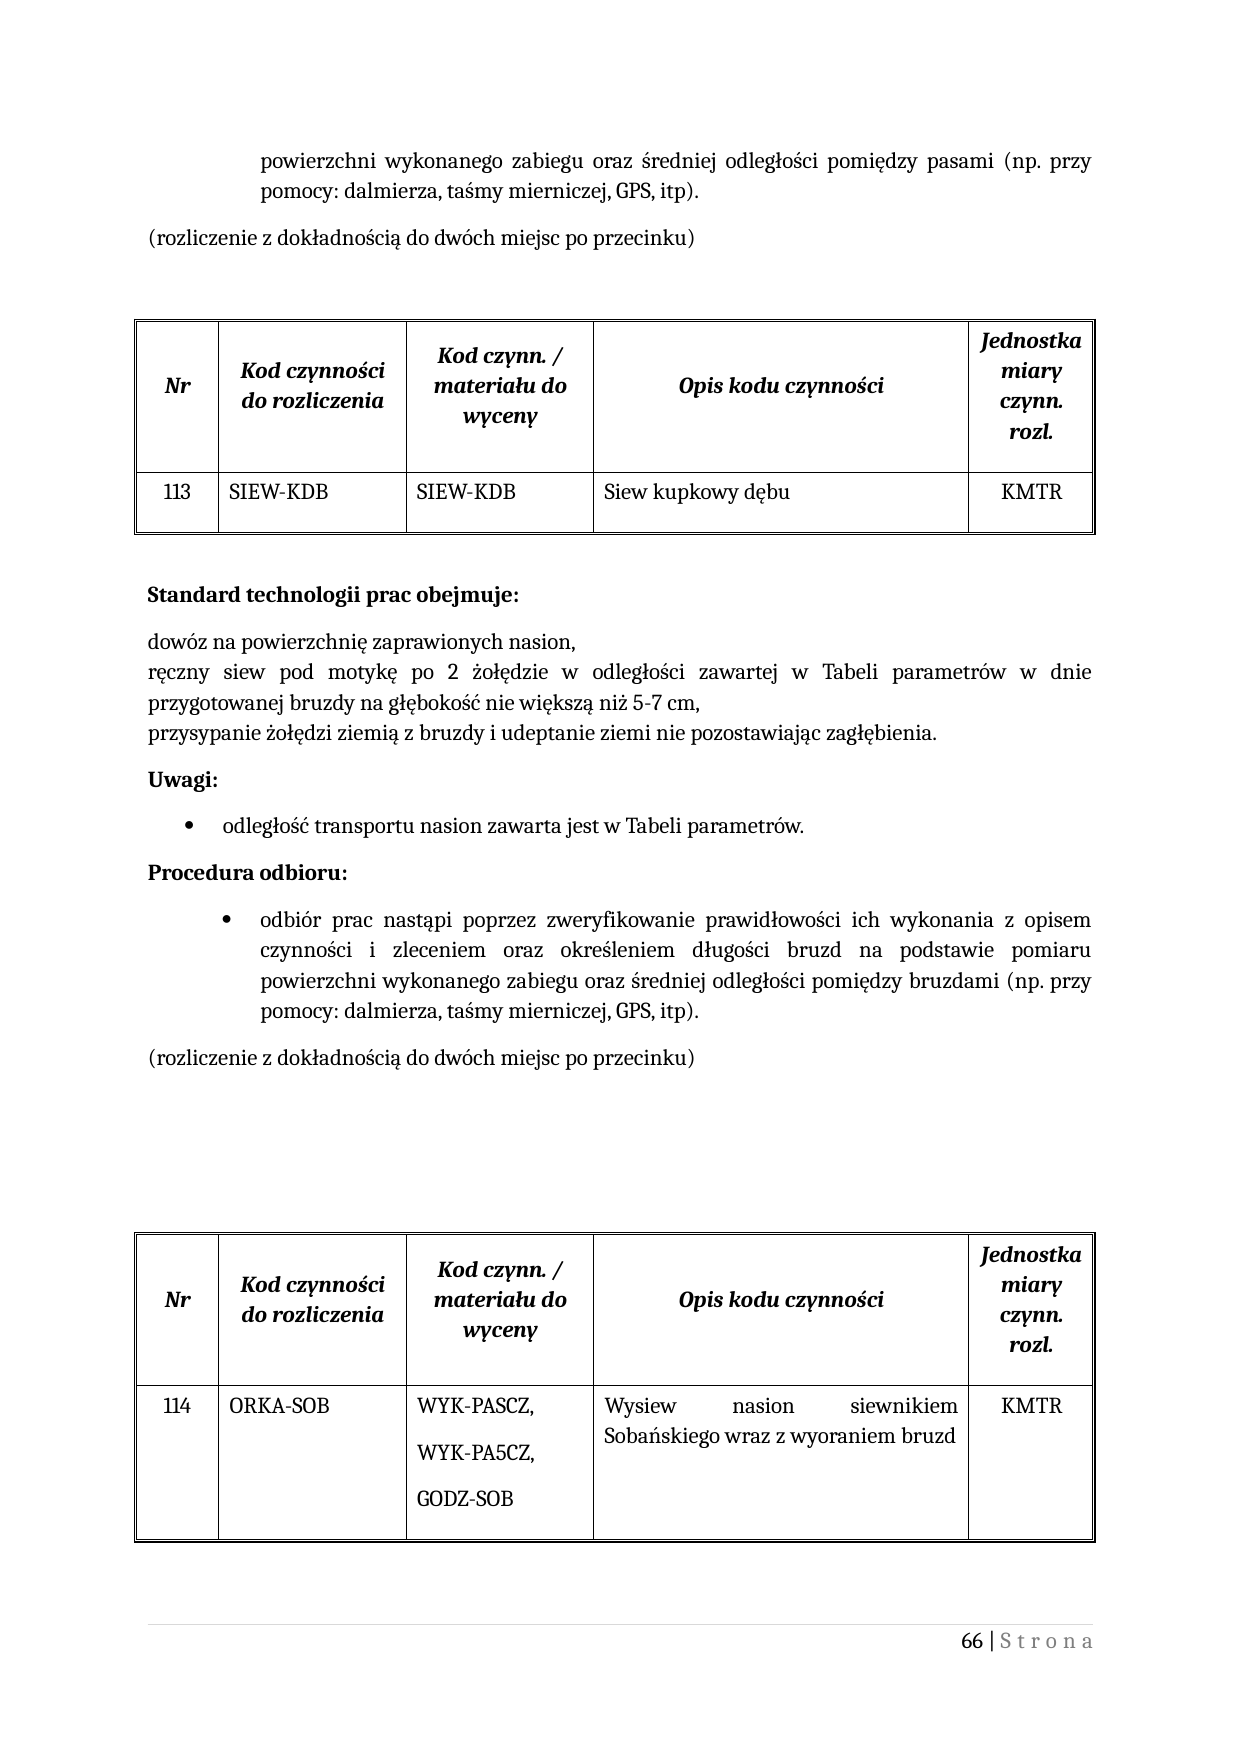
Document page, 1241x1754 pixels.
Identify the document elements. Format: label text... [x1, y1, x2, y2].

table_cell SIEW-KDB [407, 473, 593, 532]
list ręczny siew pod motykę po 2 żołędzie w odległości zawartej w Tabeli parametrów w dnie przygotowanej bruzdy na głębokość nie większą niż 5-7 cm, [148, 659, 1093, 716]
table_cell KMTR [969, 473, 1092, 532]
table_header Opis kodu czynności [594, 1235, 968, 1385]
table_cell KMTR [969, 1386, 1092, 1539]
table_cell ORKA-SOB [219, 1386, 406, 1539]
text Procedura odbioru: [148, 860, 1093, 886]
table_cell WYK-PASCZ, WYK-PA5CZ, GODZ-SOB [407, 1386, 593, 1539]
table_header Kod czynności do rozliczenia [219, 1235, 406, 1385]
list odbiór prac nastąpi poprzez zweryfikowanie prawidłowości ich wykonania z opisem czynności i zleceniem oraz określeniem długości bruzd na podstawie pomiaru powierzchni wykonanego zabiegu oraz średniej odległości pomiędzy bruzdami (np. przy pomocy: dalmierza, taśmy mierniczej, GPS, itp). [223, 907, 1093, 1024]
list przysypanie żołędzi ziemią z bruzdy i udeptanie ziemi nie pozostawiając zagłębienia. [148, 719, 1093, 746]
table_cell Wysiew nasion siewnikiem Sobańskiego wraz z wyoraniem bruzd [594, 1386, 968, 1539]
table_header Nr [137, 1235, 218, 1385]
table_header Nr [137, 322, 218, 472]
list odległość transportu nasion zawarta jest w Tabeli parametrów. [185, 813, 1093, 839]
text Standard technologii prac obejmuje: [148, 582, 1093, 608]
text Uwagi: [148, 766, 1093, 793]
table_cell 113 [137, 473, 218, 532]
table_header Jednostka miary czynn. rozl. [969, 1235, 1092, 1385]
list dowóz na powierzchnię zaprawionych nasion, [148, 629, 1093, 655]
table_header Kod czynn. / materiału do wyceny [407, 1235, 593, 1385]
table_header Opis kodu czynności [594, 322, 968, 472]
table_cell Siew kupkowy dębu [594, 473, 968, 532]
table_header Kod czynności do rozliczenia [219, 322, 406, 472]
table_header Jednostka miary czynn. rozl. [969, 322, 1092, 472]
text (rozliczenie z dokładnością do dwóch miejsc po przecinku) [148, 225, 1093, 251]
table_cell 114 [137, 1386, 218, 1539]
table_cell SIEW-KDB [219, 473, 406, 532]
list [223, 148, 1093, 204]
table_header Kod czynn. / materiału do wyceny [407, 322, 593, 472]
text (rozliczenie z dokładnością do dwóch miejsc po przecinku) [148, 1044, 1093, 1071]
